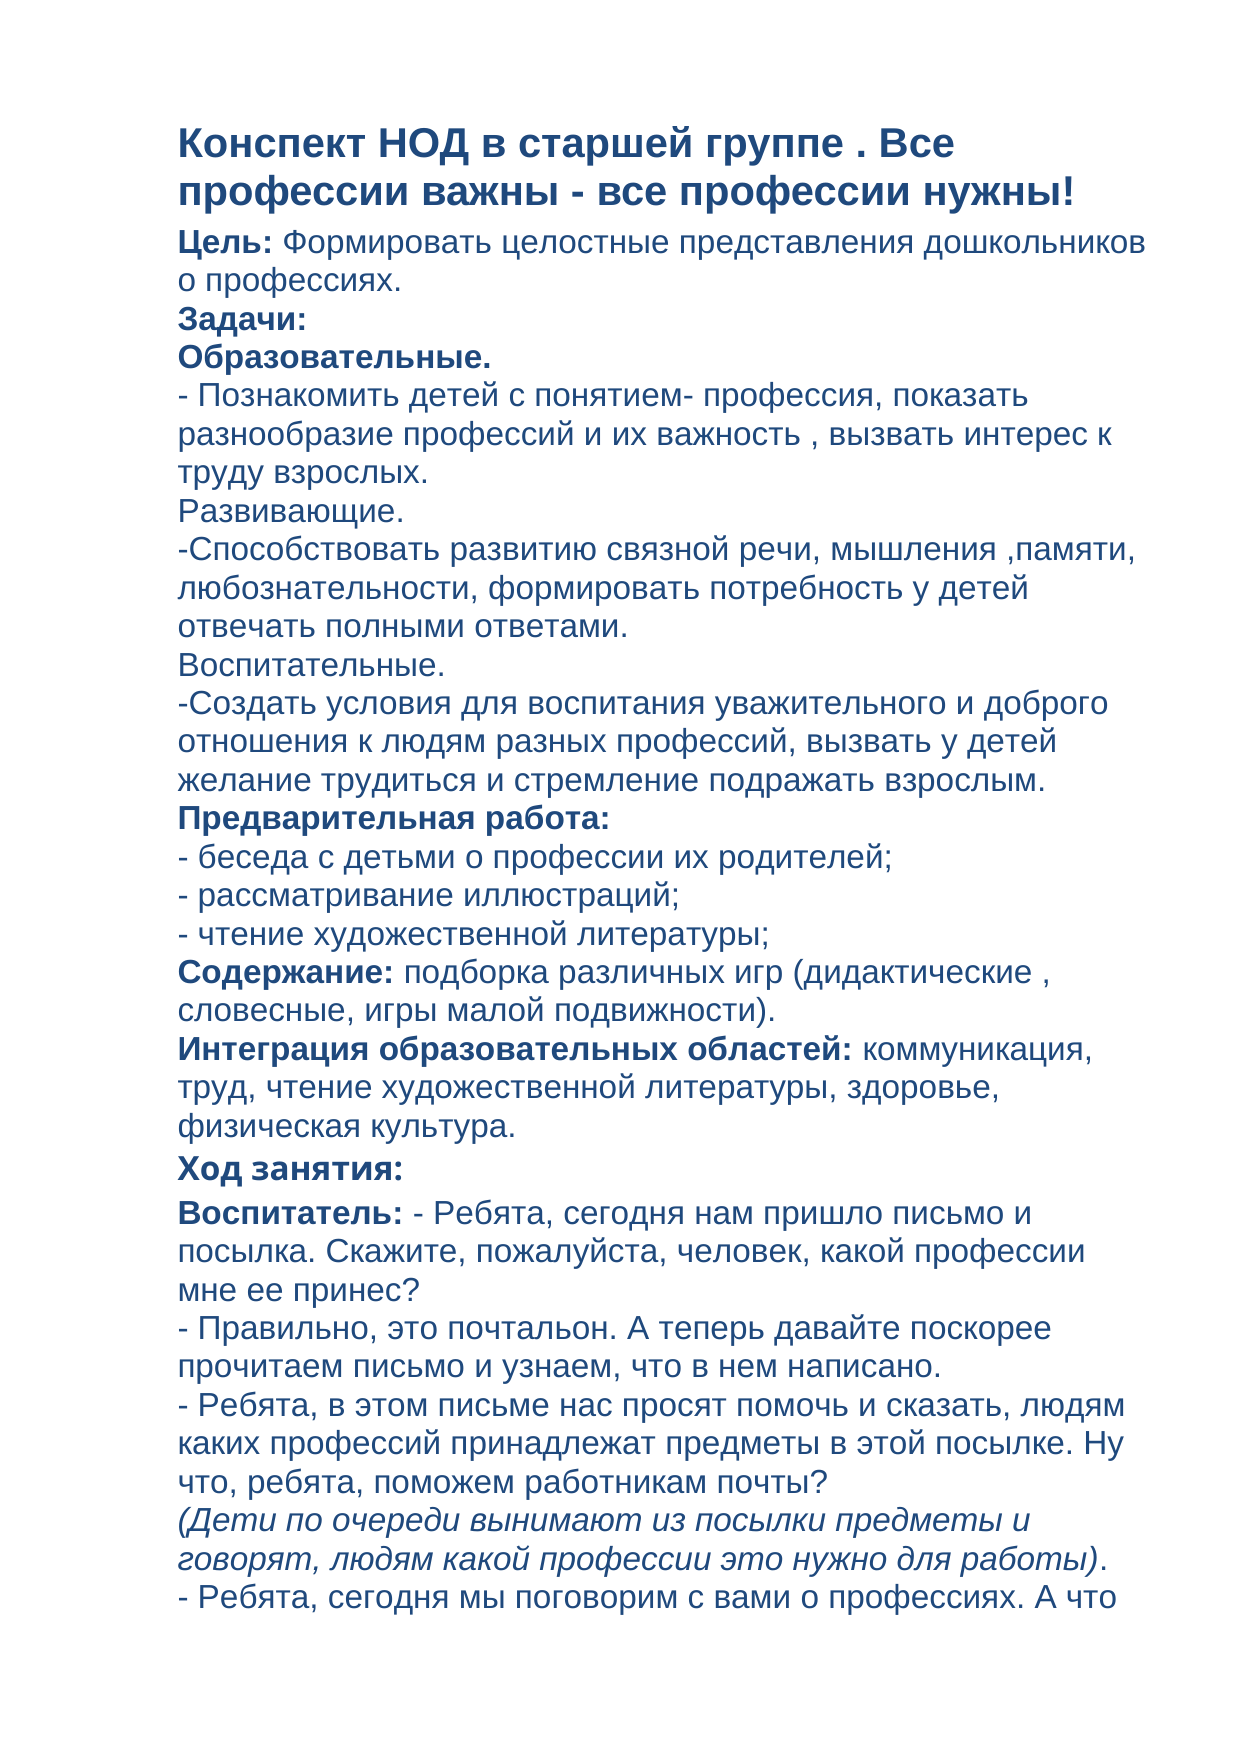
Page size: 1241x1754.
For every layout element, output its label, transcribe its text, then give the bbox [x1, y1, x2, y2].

text Конспект НОД в старшей группе . Все профессии важны - все профессии нужны! [177, 118, 1152, 214]
text Развивающие. [177, 491, 1152, 529]
text Цель: Формировать целостные представления дошкольников о профессиях. Задачи: [177, 222, 1152, 337]
text Образовательные. - Познакомить детей с понятием- профессия, показать разнообразие профессий и их важность , вызвать интерес к труду взрослых. [177, 337, 1152, 491]
text Воспитательные. [177, 644, 1152, 683]
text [177, 1193, 1152, 1616]
text -Способствовать развитию связной речи, мышления ,памяти, любознательности, формировать потребность у детей отвечать полными ответами. [177, 529, 1152, 644]
text -Создать условия для воспитания уважительного и доброго отношения к людям разных профессий, вызвать у детей желание трудиться и стремление подражать взрослым. Предварительная работа: - беседа с детьми о профессии их родителей; - рассматривание иллюстраций; - чтение художественной литературы; Содержание: подборка различных игр (дидактические , словесные, игры малой подвижности). Интеграция образовательных областей: коммуникация, труд, чтение художественной литературы, здоровье, физическая культура. [177, 683, 1152, 1144]
text Ход занятия: [177, 1144, 1152, 1190]
